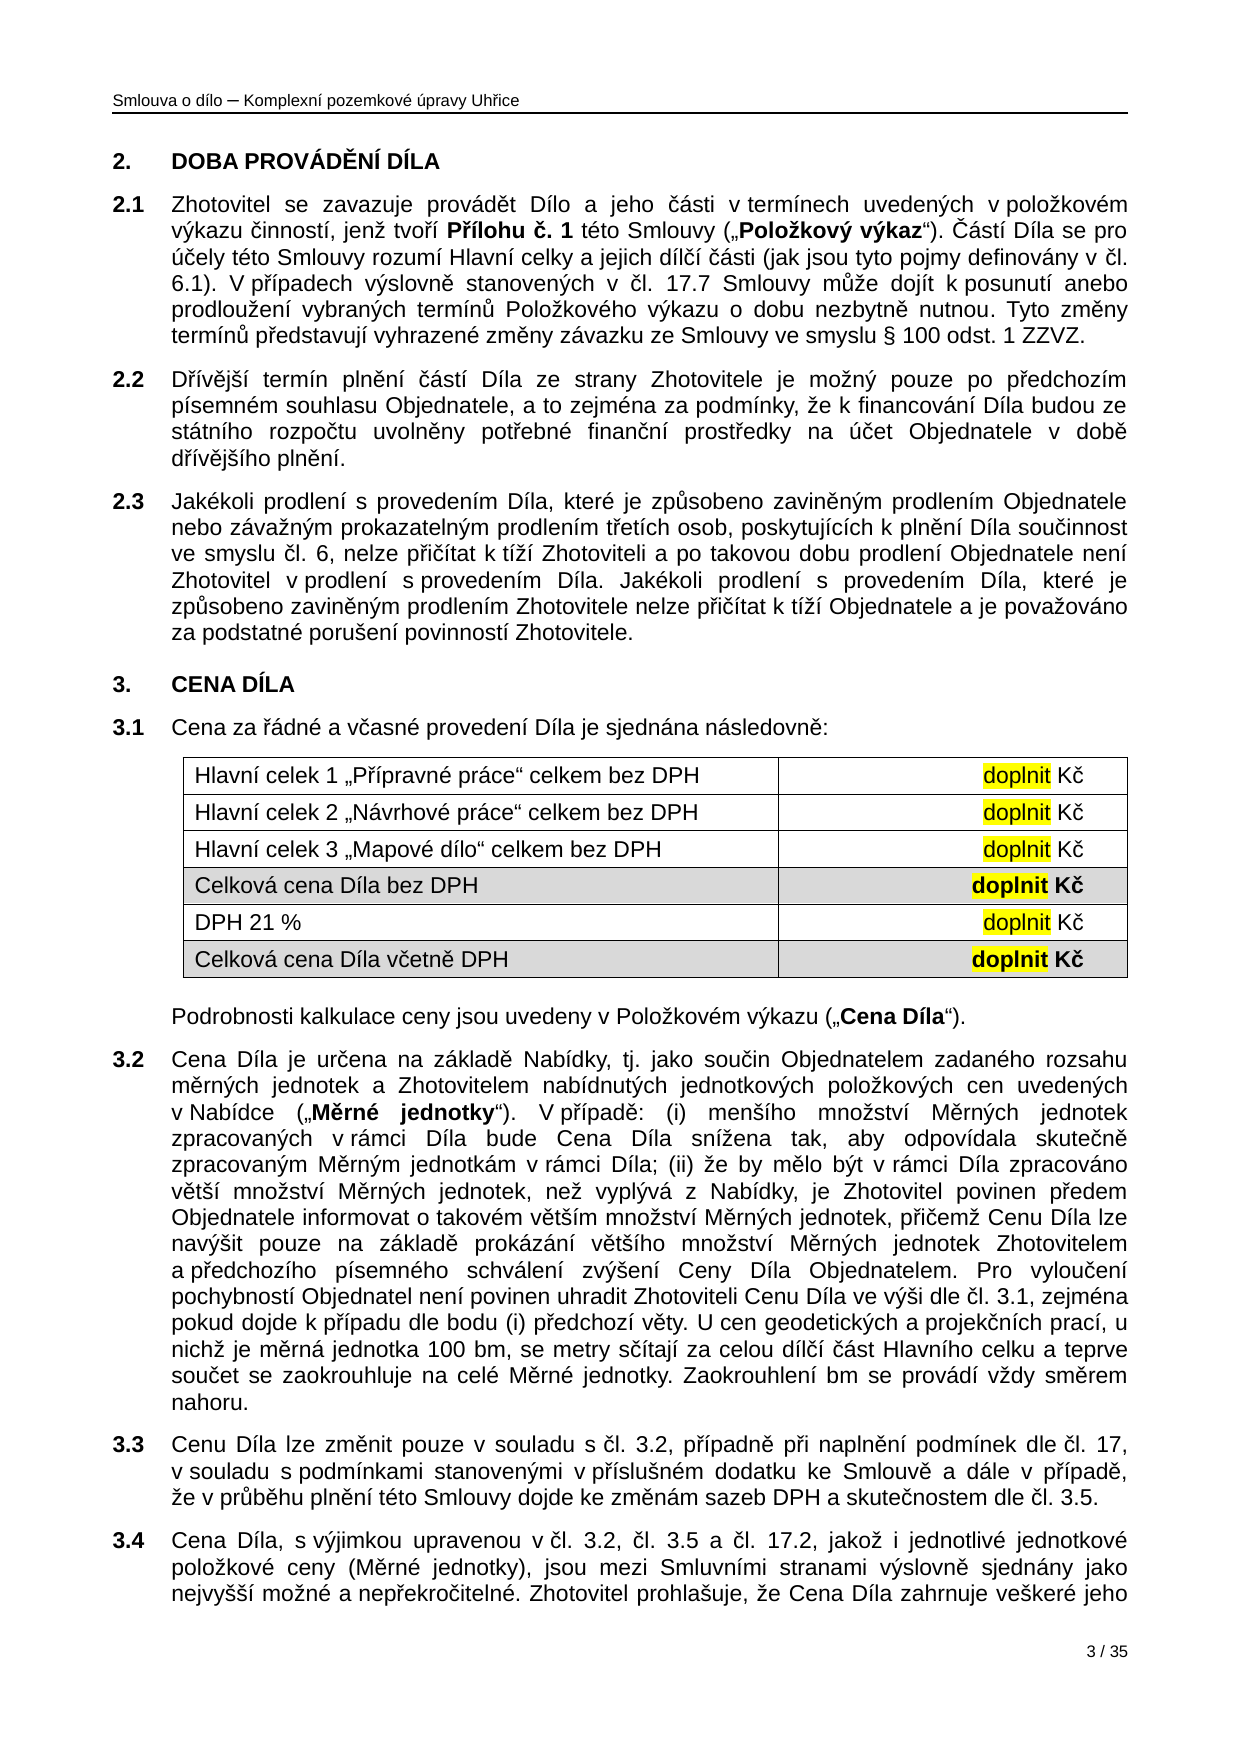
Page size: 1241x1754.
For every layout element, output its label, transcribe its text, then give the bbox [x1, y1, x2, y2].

table_cell DPH 21 % [184, 905, 778, 940]
table_header doplnit Kč [779, 758, 1127, 793]
text Cena Díla je určena na základě Nabídky, tj. jako součin Objednatelem zadaného rozsahu měrných jednotek a Zhotovitelem nabídnutých jednotkových položkových cen uvedených v Nabídce („Měrné jednotky“). V případě: (i) menšího množství Měrných jednotek zpracovaných v rámci Díla bude Cena Díla snížena tak, aby odpovídala skutečně zpracovaným Měrným jednotkám v rámci Díla; (ii) že by mělo být v rámci Díla zpracováno větší množství Měrných jednotek, než vyplývá z Nabídky, je Zhotovitel povinen předem Objednatele informovat o takovém větším množství Měrných jednotek, přičemž Cenu Díla lze navýšit pouze na základě prokázání většího množství Měrných jednotek Zhotovitelem a předchozího písemného schválení zvýšení Ceny Díla Objednatelem. Pro vyloučení pochybností Objednatel není povinen uhradit Zhotoviteli Cenu Díla ve výši dle čl. 3.1, zejména pokud dojde k případu dle bodu (i) předchozí věty. U cen geodetických a projekčních prací, u nichž je měrná jednotka 100 bm, se metry sčítají za celou dílčí část Hlavního celku a teprve součet se zaokrouhluje na celé Měrné jednotky. Zaokrouhlení bm se provádí vždy směrem nahoru. [112, 1046, 1128, 1415]
table_cell Celková cena Díla bez DPH [184, 868, 778, 903]
table_cell doplnit Kč [779, 831, 1127, 867]
table_cell doplnit Kč [779, 795, 1127, 830]
text Zhotovitel se zavazuje provádět Dílo a jeho části v termínech uvedených v položkovém výkazu činností, jenž tvoří Přílohu č. 1 této Smlouvy („Položkový výkaz“). Částí Díla se pro účely této Smlouvy rozumí Hlavní celky a jejich dílčí části (jak jsou tyto pojmy definovány v čl. 6.1). V případech výslovně stanovených v čl. 17.7 Smlouvy může dojít k posunutí anebo prodloužení vybraných termínů Položkového výkazu o dobu nezbytně nutnou. Tyto změny termínů představují vyhrazené změny závazku ze Smlouvy ve smyslu § 100 odst. 1 ZZVZ. [112, 191, 1128, 349]
table_header Hlavní celek 1 „Přípravné práce“ celkem bez DPH [184, 758, 778, 793]
table_cell doplnit Kč [779, 905, 1127, 940]
table_cell Hlavní celek 2 „Návrhové práce“ celkem bez DPH [184, 795, 778, 830]
table_cell doplnit Kč [779, 868, 1127, 903]
text Doba PROVÁDĚNÍ díla [112, 148, 1128, 174]
text Cena za řádné a včasné provedení Díla je sjednána následovně: [112, 714, 1128, 740]
table_cell doplnit Kč [779, 941, 1127, 977]
text Jakékoli prodlení s provedením Díla, které je způsobeno zaviněným prodlením Objednatele nebo závažným prokazatelným prodlením třetích osob, poskytujících k plnění Díla součinnost ve smyslu čl. 6, nelze přičítat k tíží Zhotoviteli a po takovou dobu prodlení Objednatele není Zhotovitel v prodlení s provedením Díla. Jakékoli prodlení s provedením Díla, které je způsobeno zaviněným prodlením Zhotovitele nelze přičítat k tíží Objednatele a je považováno za podstatné porušení povinností Zhotovitele. [112, 488, 1128, 646]
table_cell Hlavní celek 3 „Mapové dílo“ celkem bez DPH [184, 831, 778, 867]
list Podrobnosti kalkulace ceny jsou uvedeny v Položkovém výkazu („Cena Díla“). [171, 1003, 1128, 1029]
table_cell Celková cena Díla včetně DPH [184, 941, 778, 977]
text Cenu Díla lze změnit pouze v souladu s čl. 3.2, případně při naplnění podmínek dle čl. 17, v souladu s podmínkami stanovenými v příslušném dodatku ke Smlouvě a dále v případě, že v průběhu plnění této Smlouvy dojde ke změnám sazeb DPH a skutečnostem dle čl. 3.6. [112, 1431, 1128, 1511]
text Dřívější termín plnění částí Díla ze strany Zhotovitele je možný pouze po předchozím písemném souhlasu Objednatele, a to zejména za podmínky, že k financování Díla budou ze státního rozpočtu uvolněny potřebné finanční prostředky na účet Objednatele v době dřívějšího plnění. [112, 366, 1128, 471]
text Cena díla [112, 671, 1128, 697]
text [112, 1527, 1128, 1606]
